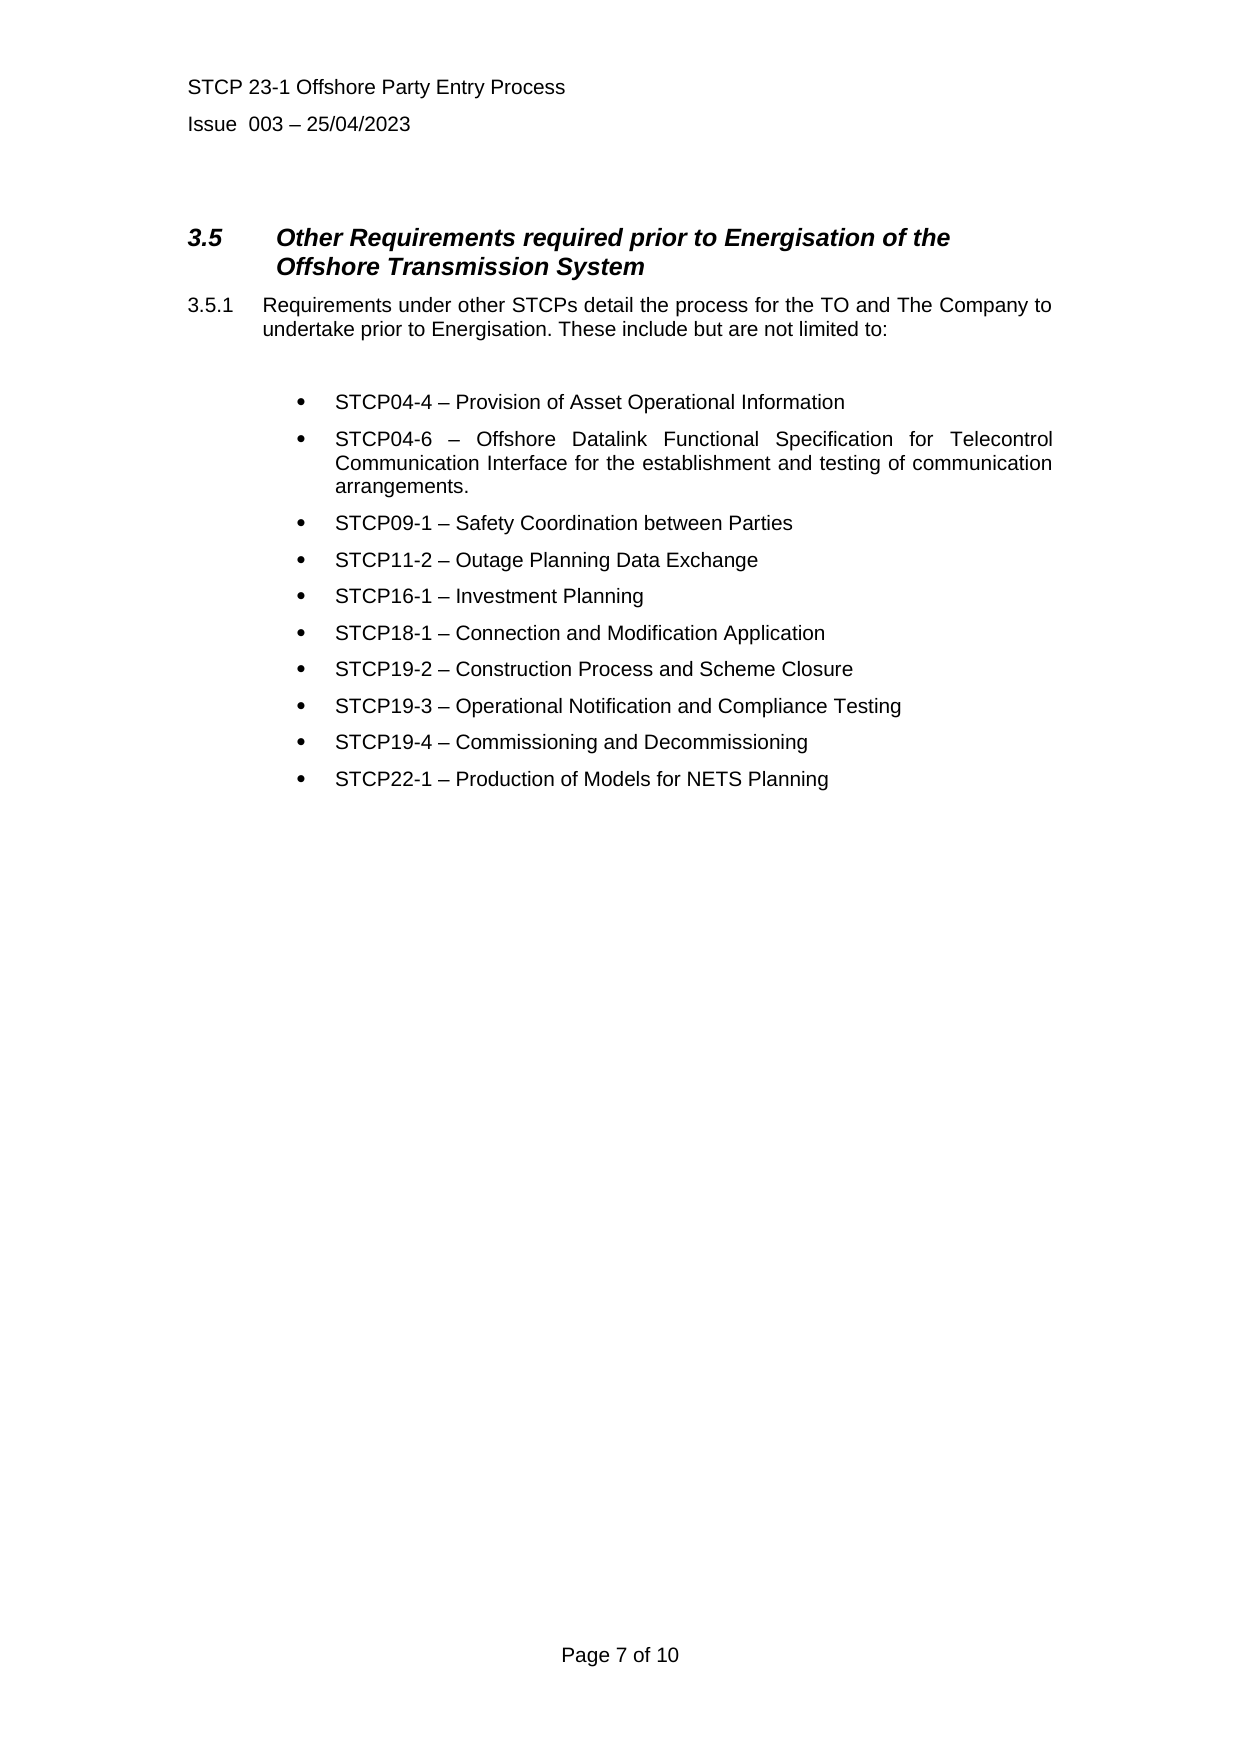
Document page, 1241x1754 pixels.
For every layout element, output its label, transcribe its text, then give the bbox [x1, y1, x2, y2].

subtitle STCP18-1 – Connection and Modification Application [297, 621, 1053, 644]
subtitle STCP19-2 – Construction Process and Scheme Closure [297, 657, 1053, 681]
subtitle Requirements under other STCPs detail the process for the TO and The Company to undertake prior to Energisation. These include but are not limited to: [187, 293, 1053, 341]
subtitle STCP22-1 – Production of Models for NETS Planning [297, 767, 1053, 791]
subtitle STCP16-1 – Investment Planning [297, 584, 1053, 608]
subtitle STCP11-2 – Outage Planning Data Exchange [297, 547, 1053, 571]
subtitle STCP04-4 – Provision of Asset Operational Information [297, 390, 1053, 414]
subtitle STCP19-4 – Commissioning and Decommissioning [297, 730, 1053, 754]
subtitle STCP04-6 – Offshore Datalink Functional Specification for Telecontrol Communication Interface for the establishment and testing of communication arrangements. [297, 426, 1053, 498]
subtitle STCP19-3 – Operational Notification and Compliance Testing [297, 694, 1053, 718]
subtitle STCP09-1 – Safety Coordination between Parties [297, 511, 1053, 535]
subtitle Other Requirements required prior to Energisation of the Offshore Transmission System [187, 223, 1053, 280]
